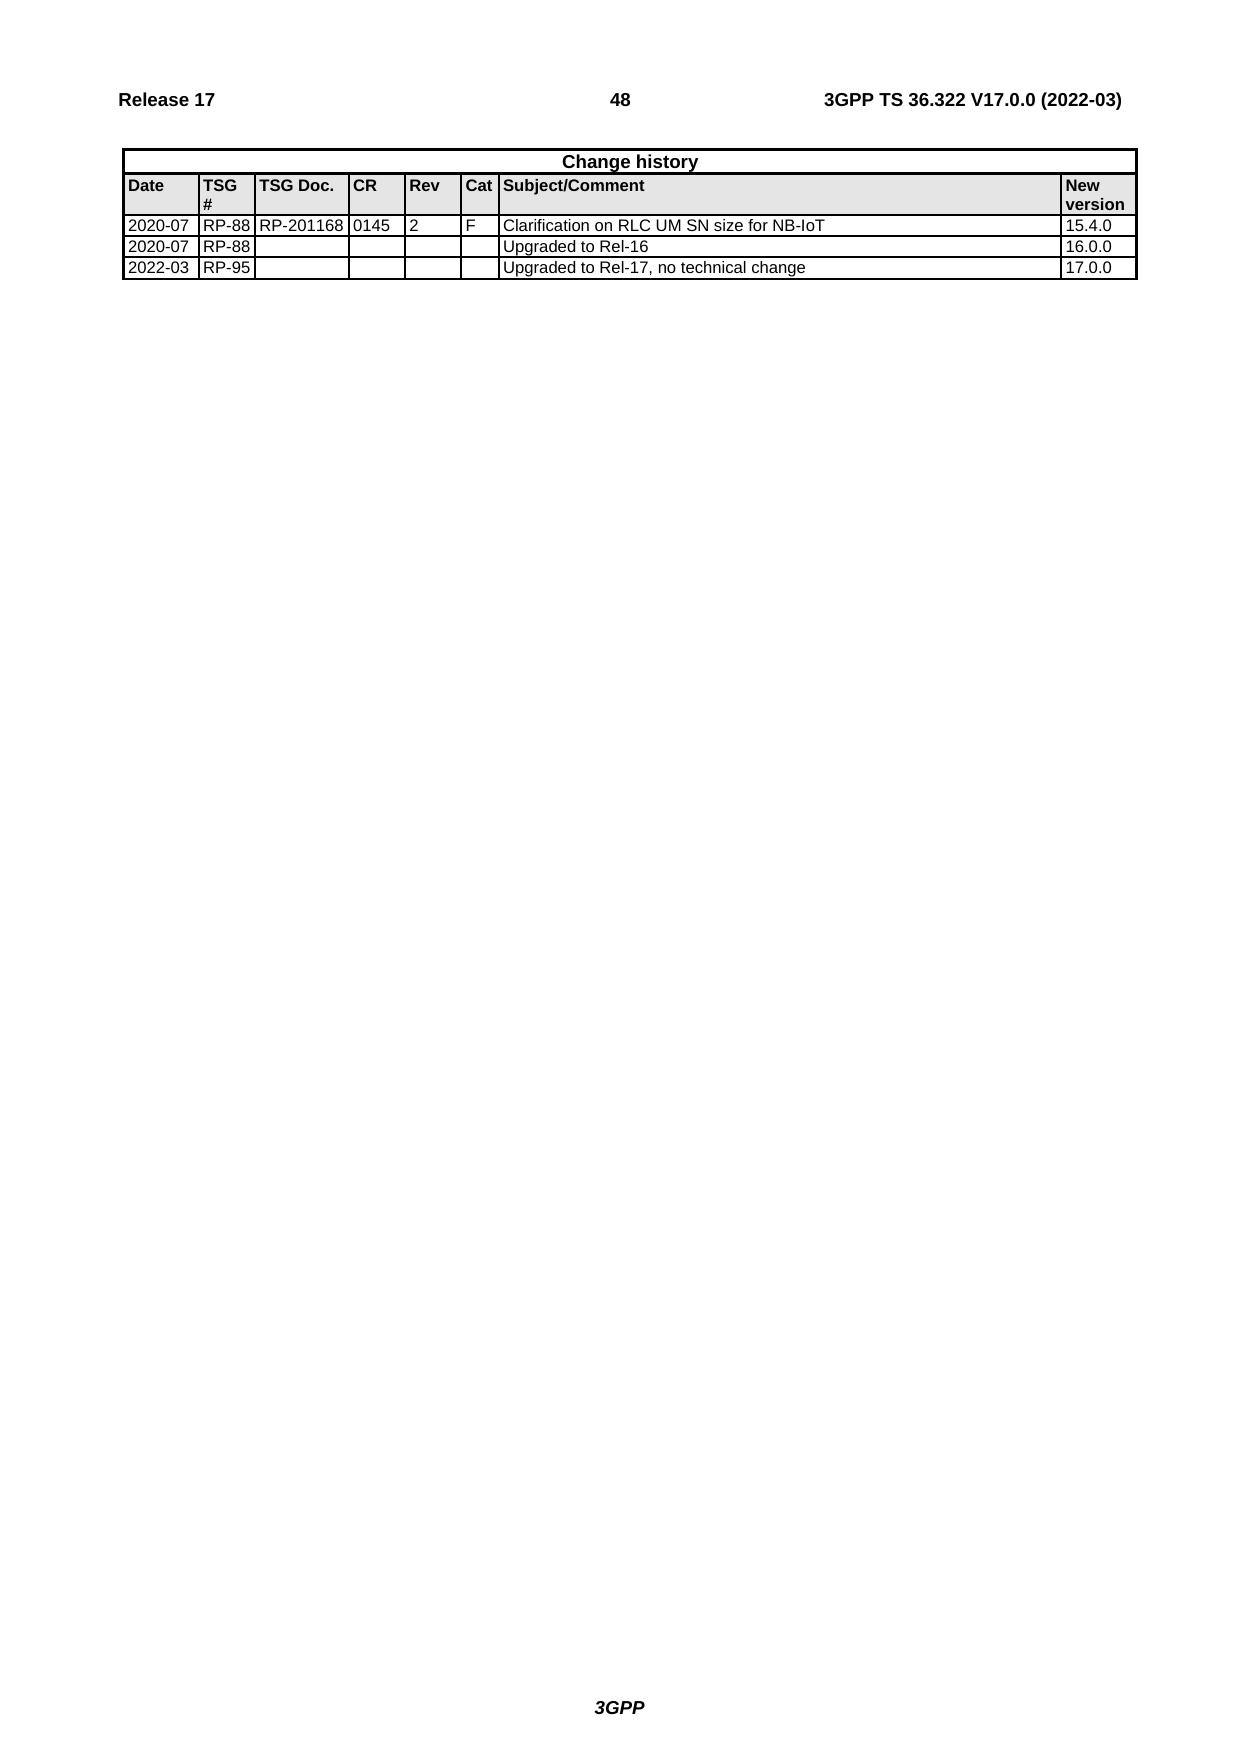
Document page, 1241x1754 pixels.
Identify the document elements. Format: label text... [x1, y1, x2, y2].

table_cell Cat [462, 175, 498, 214]
table_cell RP-88 [200, 237, 254, 256]
table_cell RP-95 [200, 258, 254, 277]
table_cell 2022-03 [125, 258, 198, 277]
table_cell [350, 237, 404, 256]
table_cell RP-88 [200, 216, 254, 235]
table_cell 16.0.0 [1062, 237, 1135, 256]
table_cell 2020-07 [125, 216, 198, 235]
table_cell Clarification on RLC UM SN size for NB-IoT [500, 216, 1060, 235]
table_cell [256, 237, 348, 256]
table_cell RP-201168 [256, 216, 348, 235]
table_cell 2 [406, 216, 460, 235]
table_cell Upgraded to Rel-17, no technical change [500, 258, 1060, 277]
table_cell [462, 258, 498, 277]
table_cell [406, 237, 460, 256]
table_cell Subject/Comment [500, 175, 1060, 214]
table_cell 17.0.0 [1062, 258, 1135, 277]
table_header Change history [125, 151, 1135, 172]
table_cell Rev [406, 175, 460, 214]
table_cell TSG # [200, 175, 254, 214]
table_cell 2020-07 [125, 237, 198, 256]
table_cell New version [1062, 175, 1135, 214]
table_cell Date [125, 175, 198, 214]
table_cell TSG Doc. [256, 175, 348, 214]
table_cell F [462, 216, 498, 235]
table_cell Upgraded to Rel-16 [500, 237, 1060, 256]
table_cell 0145 [350, 216, 404, 235]
table_cell 15.4.0 [1062, 216, 1135, 235]
table_cell [256, 258, 348, 277]
table_cell [462, 237, 498, 256]
table_cell [350, 258, 404, 277]
table_cell [406, 258, 460, 277]
table_cell CR [350, 175, 404, 214]
